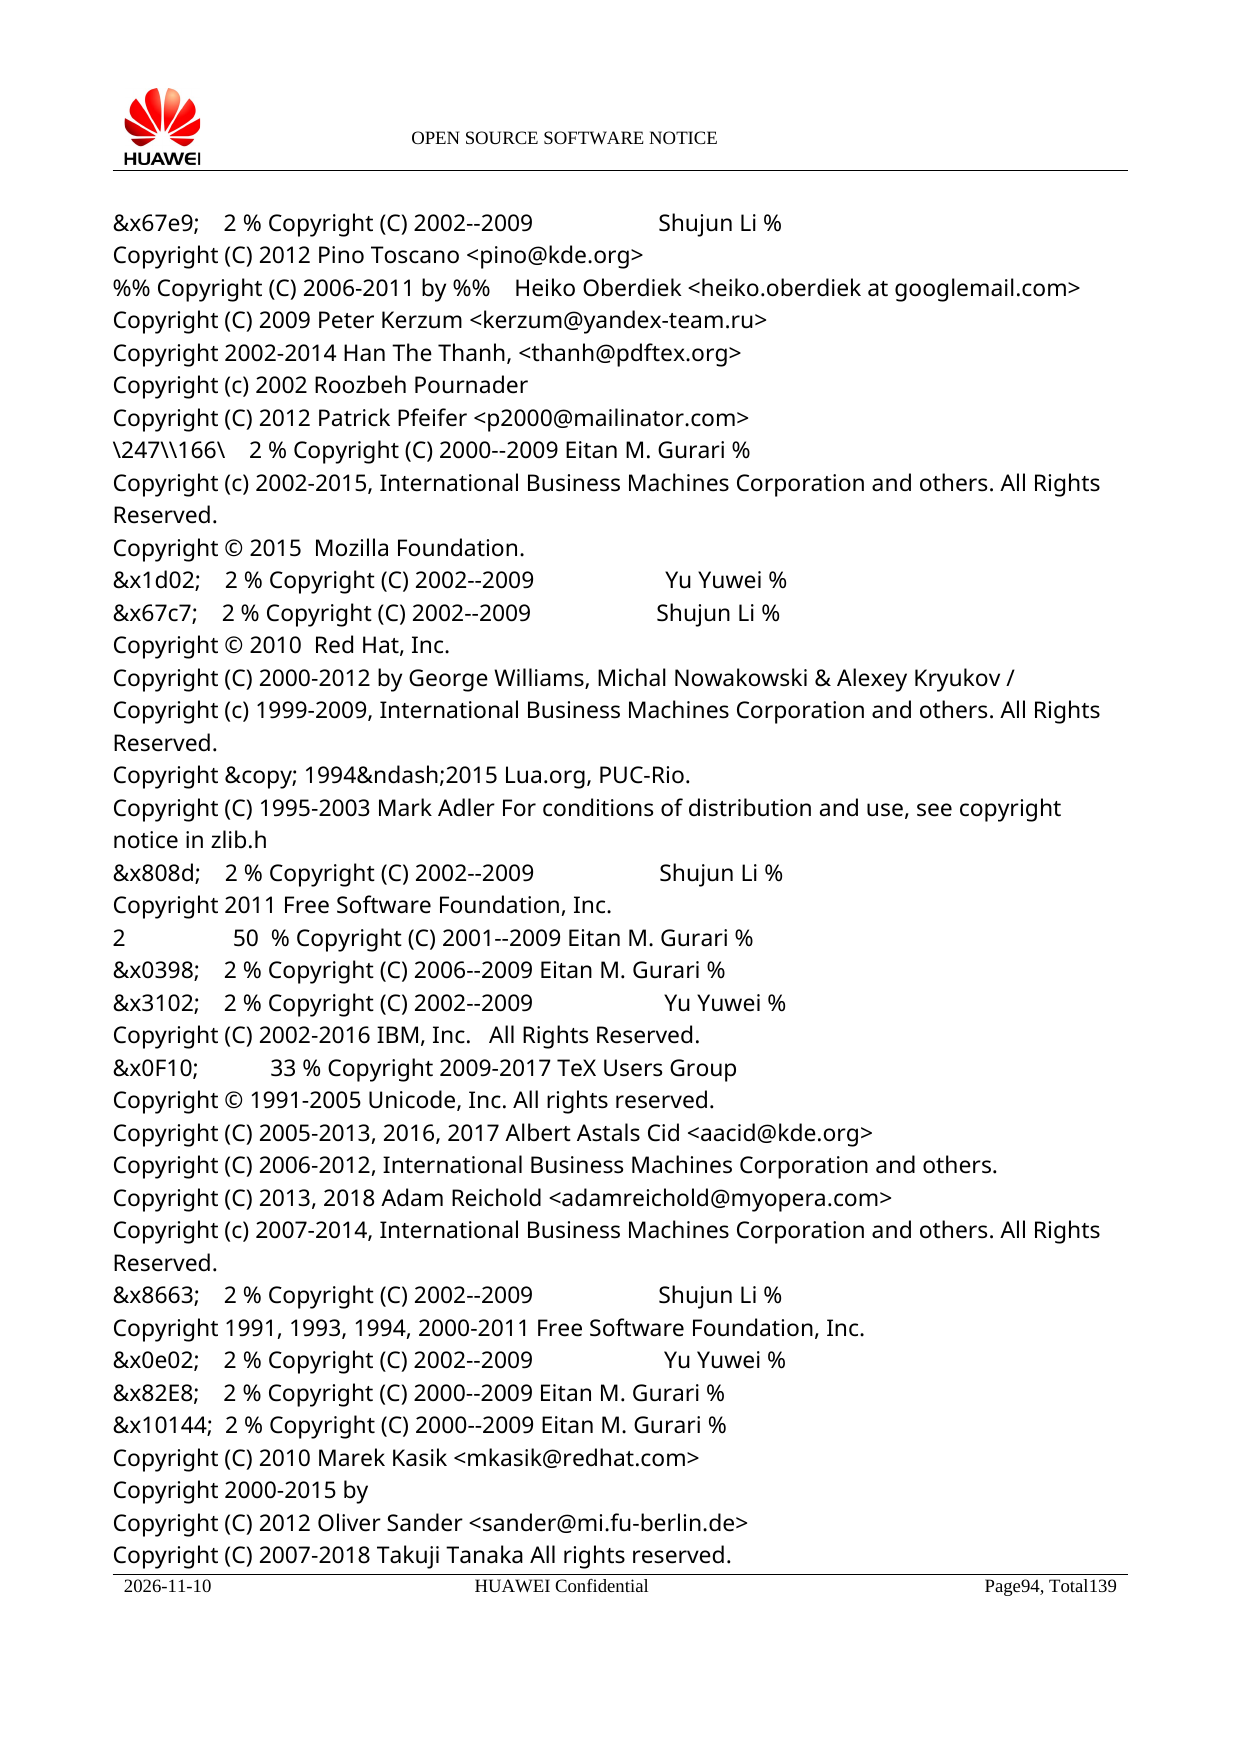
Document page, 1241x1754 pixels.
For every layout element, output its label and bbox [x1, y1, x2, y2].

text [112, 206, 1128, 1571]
picture [124, 88, 201, 165]
